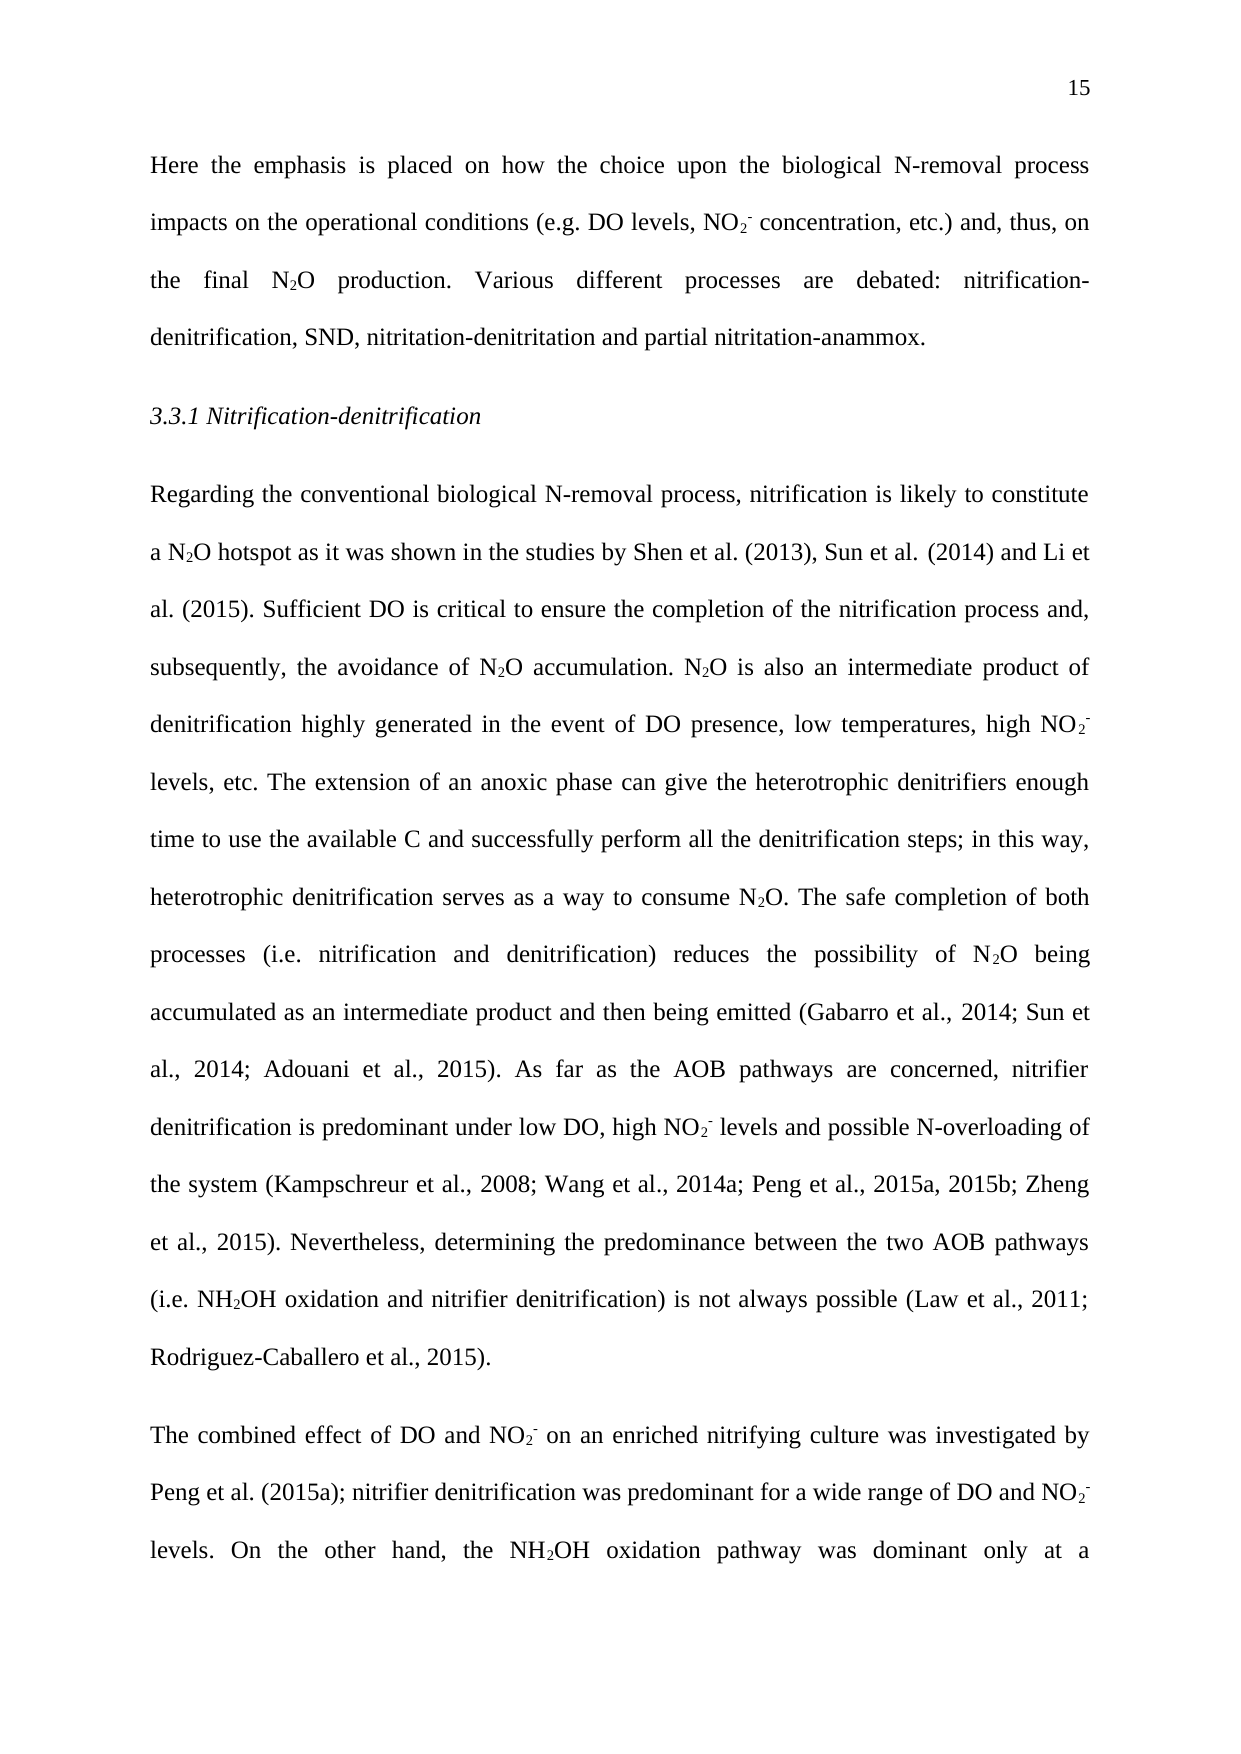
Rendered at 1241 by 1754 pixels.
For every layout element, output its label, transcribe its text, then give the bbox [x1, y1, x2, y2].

text 3.3.1 Nitrification-denitrification [150, 401, 1090, 429]
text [150, 1420, 1090, 1564]
text Regarding the conventional biological N-removal process, nitrification is likely to constitute a N2O hotspot as it was shown in the studies by Shen et al. (2013), Sun et al. (2014) and Li et al. (2015). Sufficient DO is critical to ensure the completion of the nitrification process and, subsequently, the avoidance of N2O accumulation. N2O is also an intermediate product of denitrification highly generated in the event of DO presence, low temperatures, high NO2- levels, etc. The extension of an anoxic phase can give the heterotrophic denitrifiers enough time to use the available C and successfully perform all the denitrification steps; in this way, heterotrophic denitrification serves as a way to consume N2O. The safe completion of both processes (i.e. nitrification and denitrification) reduces the possibility of N2O being accumulated as an intermediate product and then being emitted (Gabarro et al., 2014; Sun et al., 2014; Adouani et al., 2015). As far as the AOB pathways are concerned, nitrifier denitrification is predominant under low DO, high NO2- levels and possible N-overloading of the system (Kampschreur et al., 2008; Wang et al., 2014a; Peng et al., 2015a, 2015b; Zheng et al., 2015). Nevertheless, determining the predominance between the two AOB pathways (i.e. NH2OH oxidation and nitrifier denitrification) is not always possible (Law et al., 2011; Rodriguez-Caballero et al., 2015). [150, 479, 1090, 1370]
text Here the emphasis is placed on how the choice upon the biological N-removal process impacts on the operational conditions (e.g. DO levels, NO2- concentration, etc.) and, thus, on the final N2O production. Various different processes are debated: nitrification-denitrification, SND, nitritation-denitritation and partial nitritation-anammox. [150, 150, 1090, 351]
